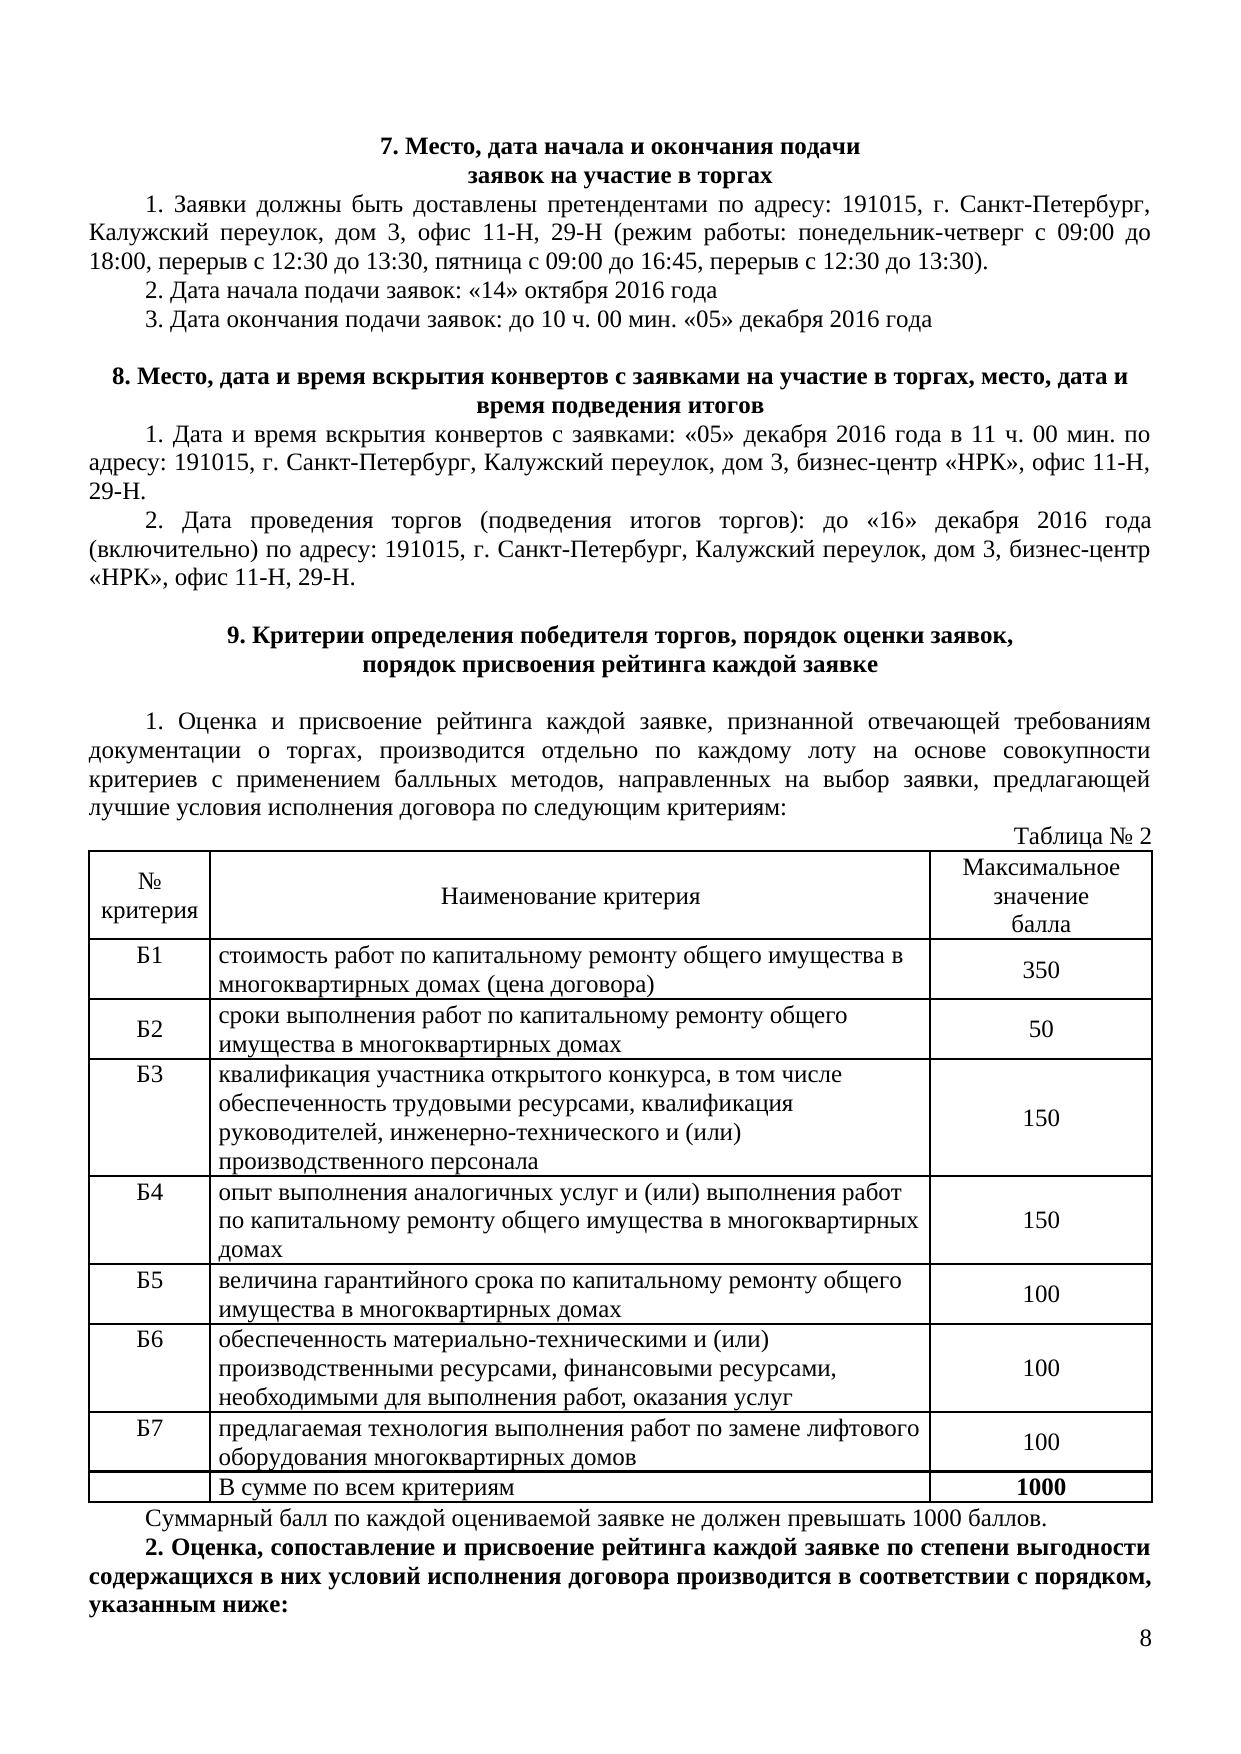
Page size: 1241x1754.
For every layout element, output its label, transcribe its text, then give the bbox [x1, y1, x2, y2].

text 1. Заявки должны быть доставлены претендентами по адресу: 191015, г. Санкт-Петербург, Калужский переулок, дом 3, офис 11-Н, 29-Н (режим работы: понедельник-четверг с 09:00 до 18:00, перерыв с 12:30 до 13:30, пятница с 09:00 до 16:45, перерыв с 12:30 до 13:30). [89, 189, 1152, 275]
table_cell Б1 [90, 940, 209, 998]
table_cell 100 [931, 1325, 1151, 1411]
table_cell квалификация участника открытого конкурса, в том числе обеспеченность трудовыми ресурсами, квалификация руководителей, инженерно-технического и (или) производственного персонала [211, 1060, 929, 1174]
table_cell Б6 [90, 1325, 209, 1411]
table_cell Б3 [90, 1060, 209, 1174]
table_cell Б2 [90, 1000, 209, 1057]
text 3. Дата окончания подачи заявок: до 10 ч. 00 мин. «05» декабря 2016 года [89, 304, 1152, 332]
text 2. Дата начала подачи заявок: «14» октября 2016 года [89, 275, 1152, 304]
table_cell опыт выполнения аналогичных услуг и (или) выполнения работ по капитальному ремонту общего имущества в многоквартирных домах [211, 1177, 929, 1263]
table_header Максимальное значение балла [931, 852, 1151, 938]
text 2. Оценка, сопоставление и присвоение рейтинга каждой заявке по степени выгодности содержащихся в них условий исполнения договора производится в соответствии с порядком, указанным ниже: [89, 1532, 1152, 1618]
table_cell 100 [931, 1413, 1151, 1470]
table_cell стоимость работ по капитальному ремонту общего имущества в многоквартирных домах (цена договора) [211, 940, 929, 998]
table_cell 150 [931, 1060, 1151, 1174]
text 2. Дата проведения торгов (подведения итогов торгов): до «16» декабря 2016 года (включительно) по адресу: 191015, г. Санкт-Петербург, Калужский переулок, дом 3, бизнес-центр «НРК», офис 11-Н, 29-Н. [89, 505, 1152, 591]
table_cell Б5 [90, 1265, 209, 1322]
table_cell предлагаемая технология выполнения работ по замене лифтового оборудования многоквартирных домов [211, 1413, 929, 1470]
table_cell Б7 [90, 1413, 209, 1470]
table_cell 100 [931, 1265, 1151, 1322]
table_cell В сумме по всем критериям [211, 1473, 929, 1501]
table_header Наименование критерия [211, 852, 929, 938]
text порядок присвоения рейтинга каждой заявке [89, 649, 1152, 677]
table_cell сроки выполнения работ по капитальному ремонту общего имущества в многоквартирных домах [211, 1000, 929, 1057]
text 1. Дата и время вскрытия конвертов с заявками: «05» декабря 2016 года в 11 ч. 00 мин. по адресу: 191015, г. Санкт-Петербург, Калужский переулок, дом 3, бизнес-центр «НРК», офис 11-Н, 29-Н. [89, 419, 1152, 505]
text 9. Критерии определения победителя торгов, порядок оценки заявок, [89, 620, 1152, 649]
table_cell Б4 [90, 1177, 209, 1263]
table_header № критерия [90, 852, 209, 938]
text 1. Оценка и присвоение рейтинга каждой заявке, признанной отвечающей требованиям документации о торгах, производится отдельно по каждому лоту на основе совокупности критериев с применением балльных методов, направленных на выбор заявки, предлагающей лучшие условия исполнения договора по следующим критериям: [89, 706, 1152, 821]
text 8. Место, дата и время вскрытия конвертов с заявками на участие в торгах, место, дата и время подведения итогов [89, 361, 1152, 419]
table_cell 350 [931, 940, 1151, 998]
table_cell обеспеченность материально-техническими и (или) производственными ресурсами, финансовыми ресурсами, необходимыми для выполнения работ, оказания услуг [211, 1325, 929, 1411]
table_cell 150 [931, 1177, 1151, 1263]
table_cell величина гарантийного срока по капитальному ремонту общего имущества в многоквартирных домах [211, 1265, 929, 1322]
text заявок на участие в торгах [89, 160, 1152, 189]
table_cell [90, 1473, 209, 1501]
text Суммарный балл по каждой оцениваемой заявке не должен превышать 1000 баллов. [89, 1503, 1152, 1532]
table_cell 50 [931, 1000, 1151, 1057]
table_cell 1000 [931, 1473, 1151, 1501]
text 7. Место, дата начала и окончания подачи [89, 131, 1152, 160]
text Таблица № 2 [89, 821, 1152, 850]
